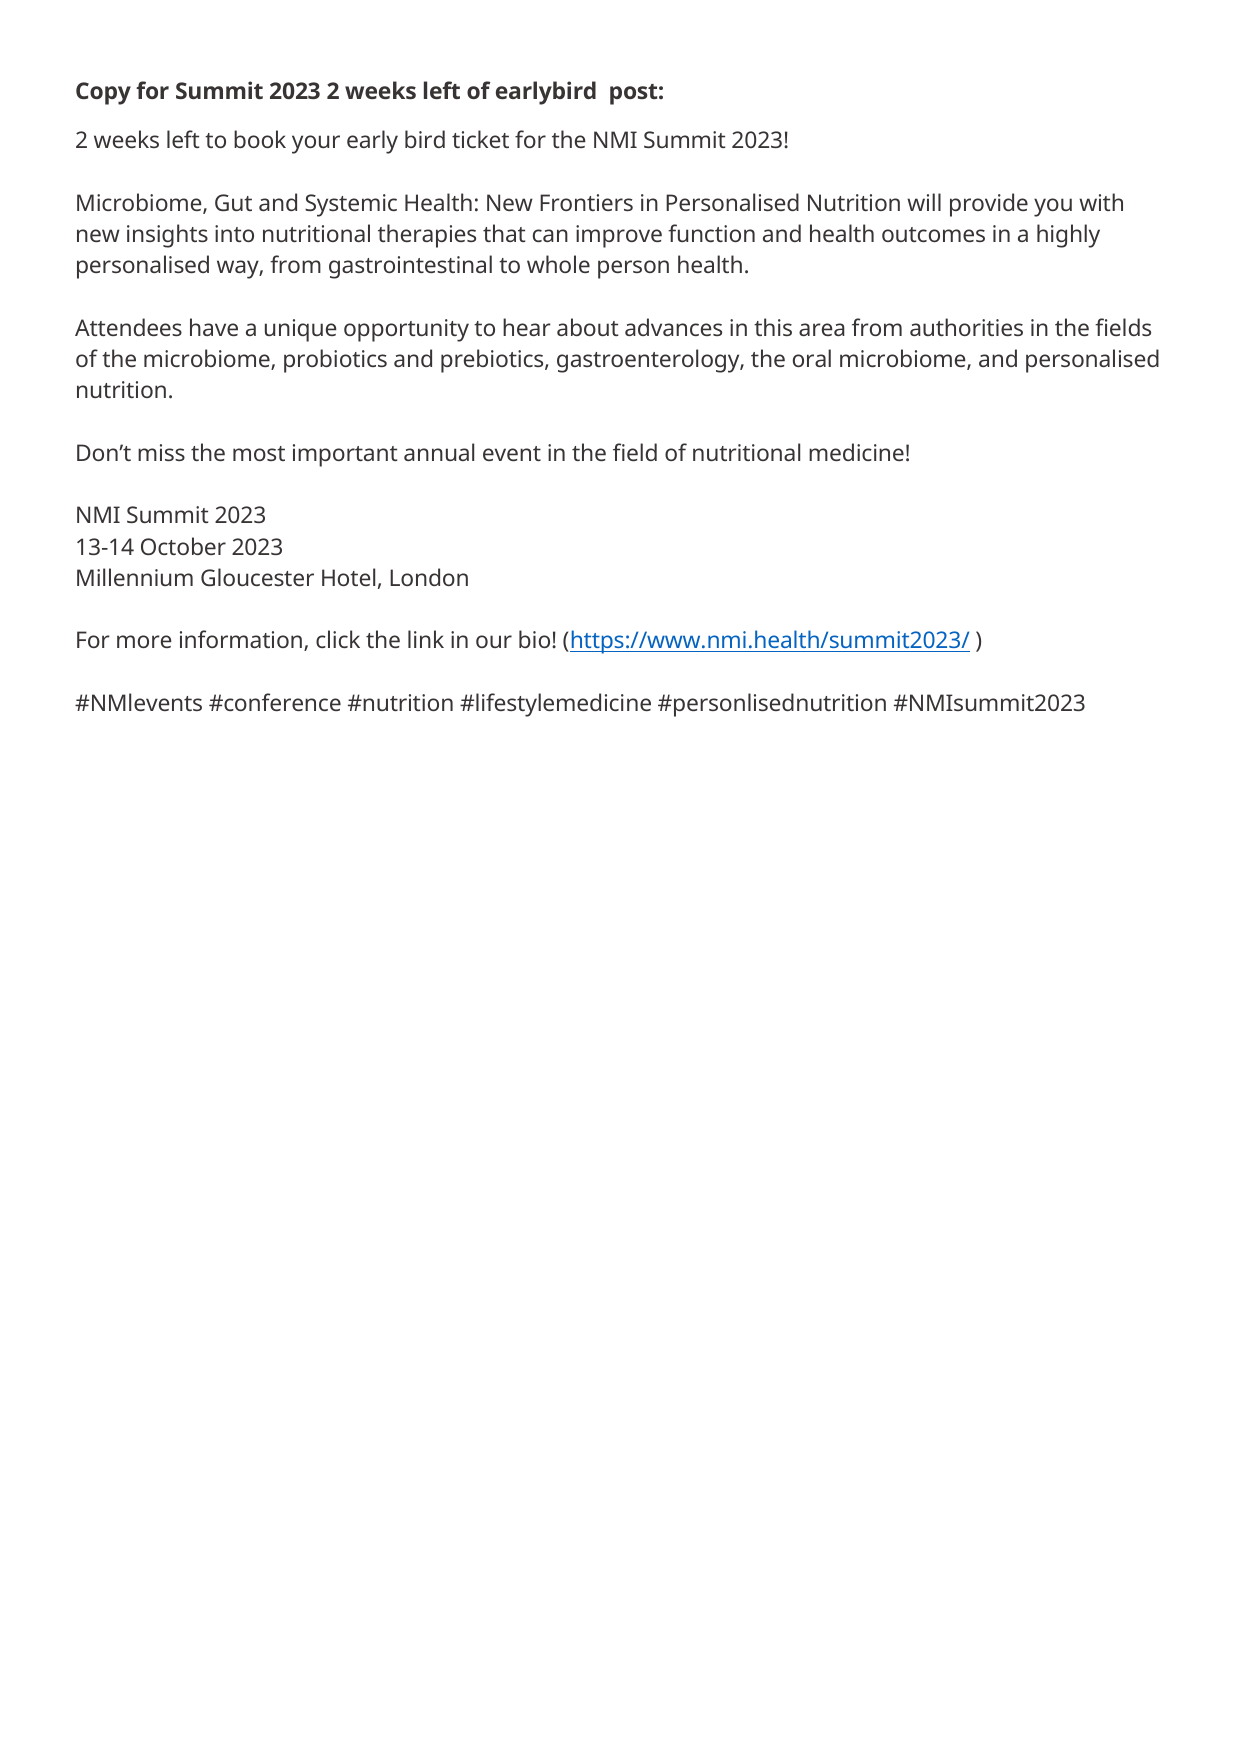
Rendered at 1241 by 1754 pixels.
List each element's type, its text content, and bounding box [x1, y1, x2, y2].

text Millennium Gloucester Hotel, London [75, 562, 1165, 593]
text Attendees have a unique opportunity to hear about advances in this area from authorities in the fields of the microbiome, probiotics and prebiotics, gastroenterology, the oral microbiome, and personalised nutrition. [75, 312, 1165, 406]
text For more information, click the link in our bio! (https://www.nmi.health/summit2023/ ) [75, 624, 1165, 656]
text 2 weeks left to book your early bird ticket for the NMI Summit 2023! [75, 124, 1165, 156]
text Copy for Summit 2023 2 weeks left of earlybird post: [75, 75, 1165, 106]
text NMI Summit 2023 [75, 499, 1165, 531]
text 13-14 October 2023 [75, 531, 1165, 562]
text Don’t miss the most important annual event in the field of nutritional medicine! [75, 437, 1165, 468]
text Microbiome, Gut and Systemic Health: New Frontiers in Personalised Nutrition will provide you with new insights into nutritional therapies that can improve function and health outcomes in a highly personalised way, from gastrointestinal to whole person health. [75, 187, 1165, 281]
text #NMlevents #conference #nutrition #lifestylemedicine #personlisednutrition #NMIsummit2023 [75, 687, 1165, 718]
